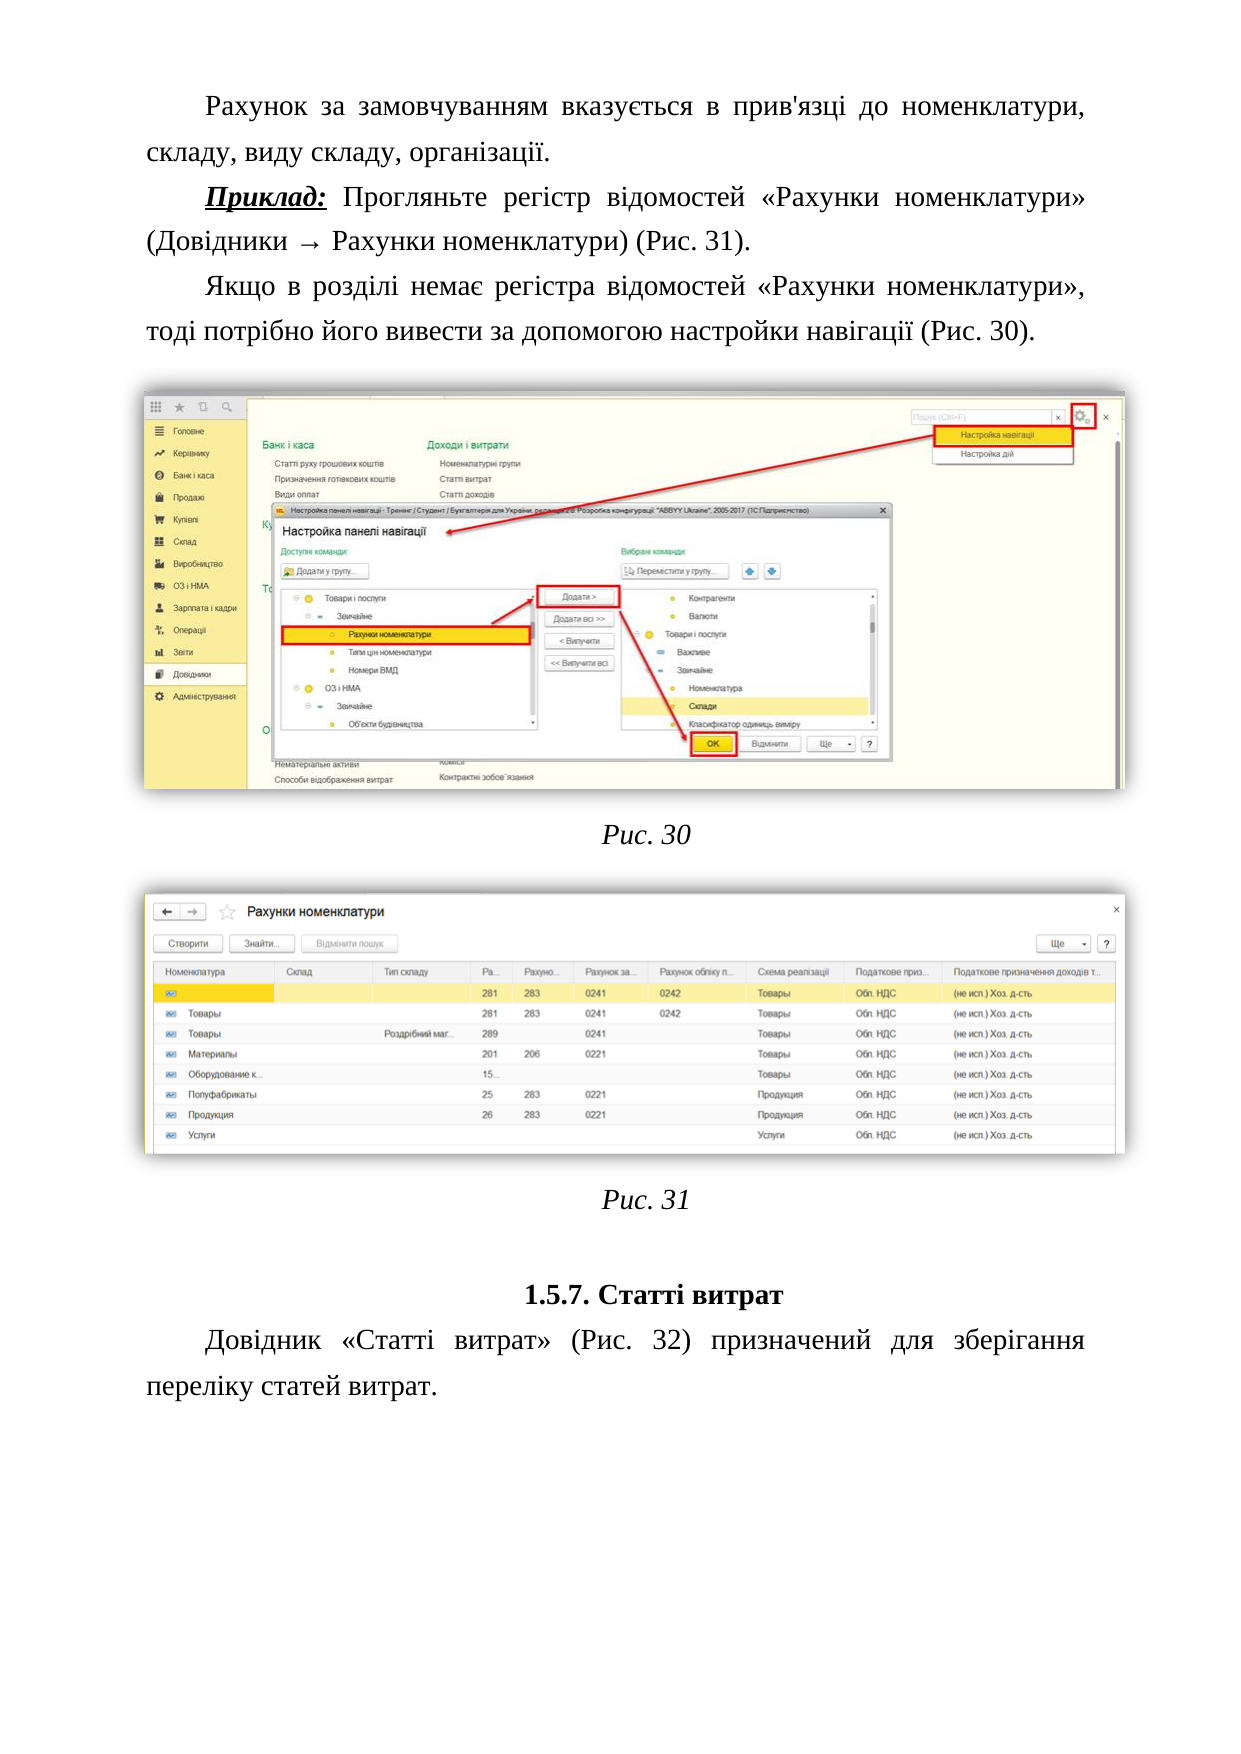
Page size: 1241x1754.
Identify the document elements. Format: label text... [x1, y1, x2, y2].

subtitle Рис. 31 [205, 1182, 1087, 1216]
picture [118, 365, 1151, 814]
text Якщо в розділі немає регістра відомостей «Рахунки номенклатури», тоді потрібно його вивести за допомогою настройки навігації (Рис. 30). [146, 268, 1086, 347]
text Рахунок за замовчуванням вказується в прив'язці до номенклатури, складу, виду складу, організації. [146, 88, 1086, 167]
text Довідник «Статті витрат» (Рис. 32) призначений для зберігання переліку статей витрат. [146, 1322, 1086, 1401]
subtitle 1.5.7. Статті витрат [194, 1277, 1113, 1310]
text Приклад: Прогляньте регістр відомостей «Рахунки номенклатури» (Довідники → Рахунки номенклатури) (Рис. 31). [146, 179, 1086, 257]
subtitle Рис. 30 [205, 817, 1087, 851]
picture [118, 867, 1151, 1179]
